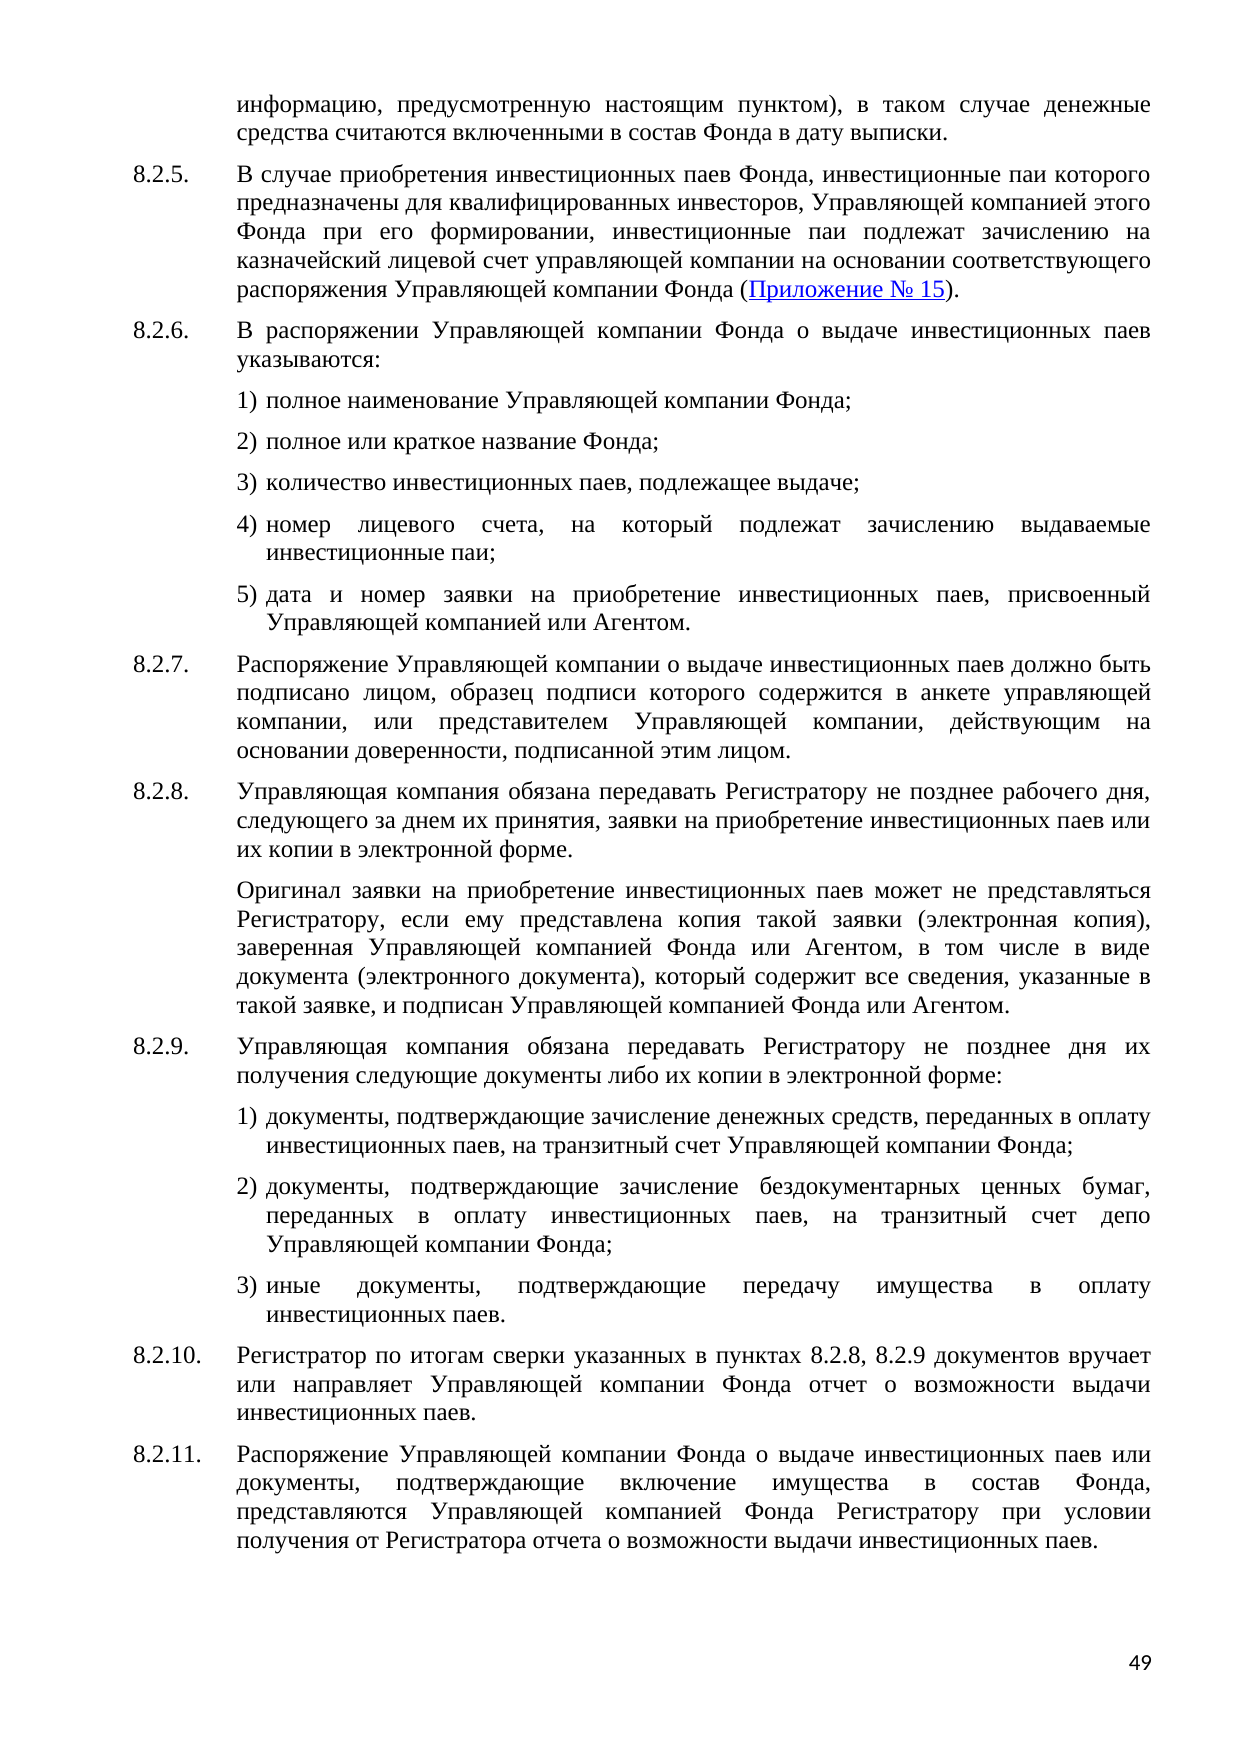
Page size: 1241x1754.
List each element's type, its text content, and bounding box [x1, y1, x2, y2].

list Управляющая компания обязана передавать Регистратору не позднее дня их получения следующие документы либо их копии в электронной форме: [133, 1031, 1152, 1089]
list Распоряжение Управляющей компании Фонда о выдаче инвестиционных паев или документы, подтверждающие включение имущества в состав Фонда, представляются Управляющей компанией Фонда Регистратору при условии получения от Регистратора отчета о возможности выдачи инвестиционных паев. [133, 1439, 1152, 1554]
list иные документы, подтверждающие передачу имущества в оплату инвестиционных паев. [236, 1270, 1152, 1327]
list номер лицевого счета, на который подлежат зачислению выдаваемые инвестиционные паи; [236, 509, 1152, 566]
list дата и номер заявки на приобретение инвестиционных паев, присвоенный Управляющей компанией или Агентом. [236, 579, 1152, 636]
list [236, 89, 1152, 146]
list Оригинал заявки на приобретение инвестиционных паев может не представляться Регистратору, если ему представлена копия такой заявки (электронная копия), заверенная Управляющей компанией Фонда или Агентом, в том числе в виде документа (электронного документа), который содержит все сведения, указанные в такой заявке, и подписан Управляющей компанией Фонда или Агентом. [236, 875, 1152, 1019]
list В случае приобретения инвестиционных паев Фонда, инвестиционные паи которого предназначены для квалифицированных инвесторов, Управляющей компанией этого Фонда при его формировании, инвестиционные паи подлежат зачислению на казначейский лицевой счет управляющей компании на основании соответствующего распоряжения Управляющей компании Фонда (Приложение № 15). [133, 159, 1152, 302]
list полное или краткое название Фонда; [236, 426, 1152, 455]
list количество инвестиционных паев, подлежащее выдаче; [236, 467, 1152, 496]
list Распоряжение Управляющей компании о выдаче инвестиционных паев должно быть подписано лицом, образец подписи которого содержится в анкете управляющей компании, или представителем Управляющей компании, действующим на основании доверенности, подписанной этим лицом. [133, 649, 1152, 764]
list полное наименование Управляющей компании Фонда; [236, 385, 1152, 414]
list Управляющая компания обязана передавать Регистратору не позднее рабочего дня, следующего за днем их принятия, заявки на приобретение инвестиционных паев или их копии в электронной форме. [133, 776, 1152, 862]
list документы, подтверждающие зачисление бездокументарных ценных бумаг, переданных в оплату инвестиционных паев, на транзитный счет депо Управляющей компании Фонда; [236, 1171, 1152, 1257]
list В распоряжении Управляющей компании Фонда о выдаче инвестиционных паев указываются: [133, 315, 1152, 372]
list Регистратор по итогам сверки указанных в пунктах 8.2.8, 8.2.9 документов вручает или направляет Управляющей компании Фонда отчет о возможности выдачи инвестиционных паев. [133, 1340, 1152, 1426]
list документы, подтверждающие зачисление денежных средств, переданных в оплату инвестиционных паев, на транзитный счет Управляющей компании Фонда; [236, 1101, 1152, 1159]
